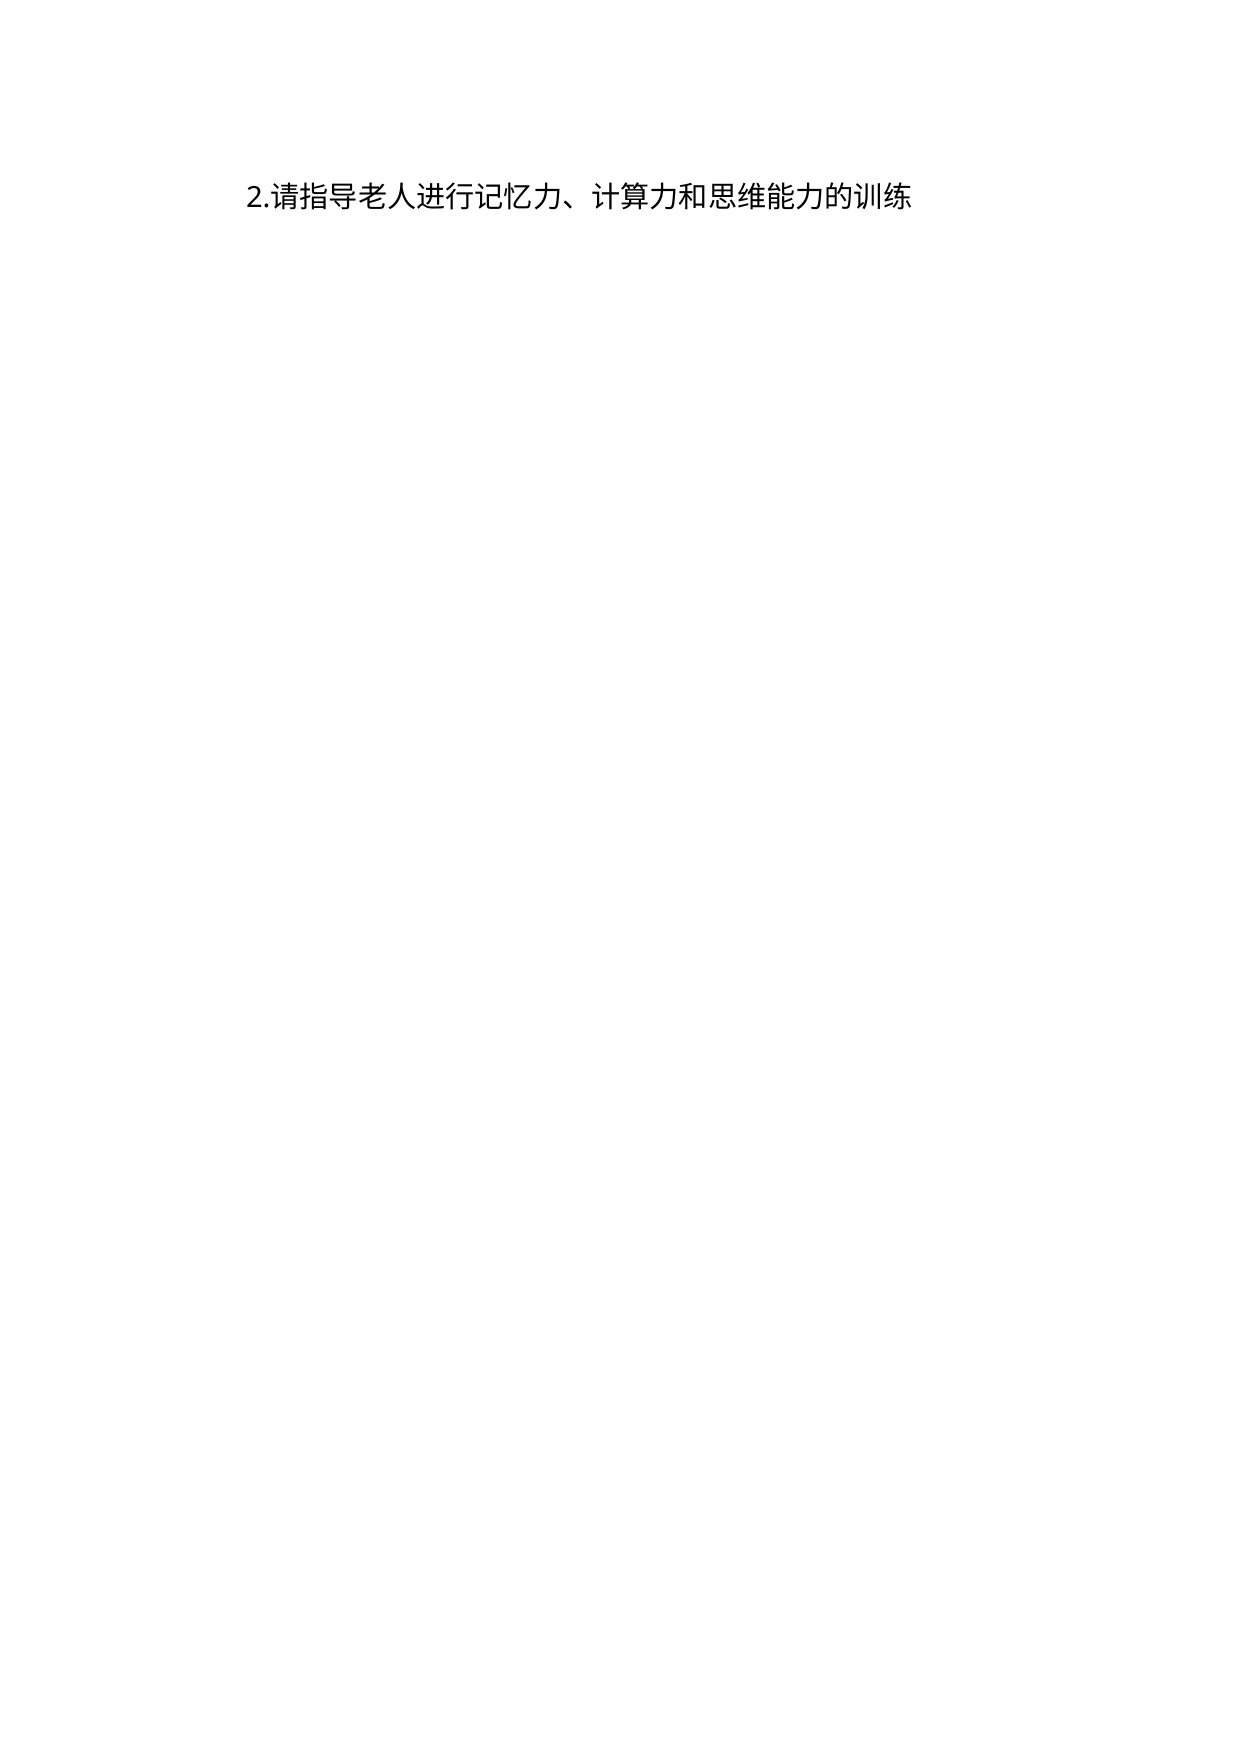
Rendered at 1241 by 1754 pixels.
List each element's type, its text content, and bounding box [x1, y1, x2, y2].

list 2.请指导老人进行记忆力、计算力和思维能力的训练 [187, 162, 1053, 227]
